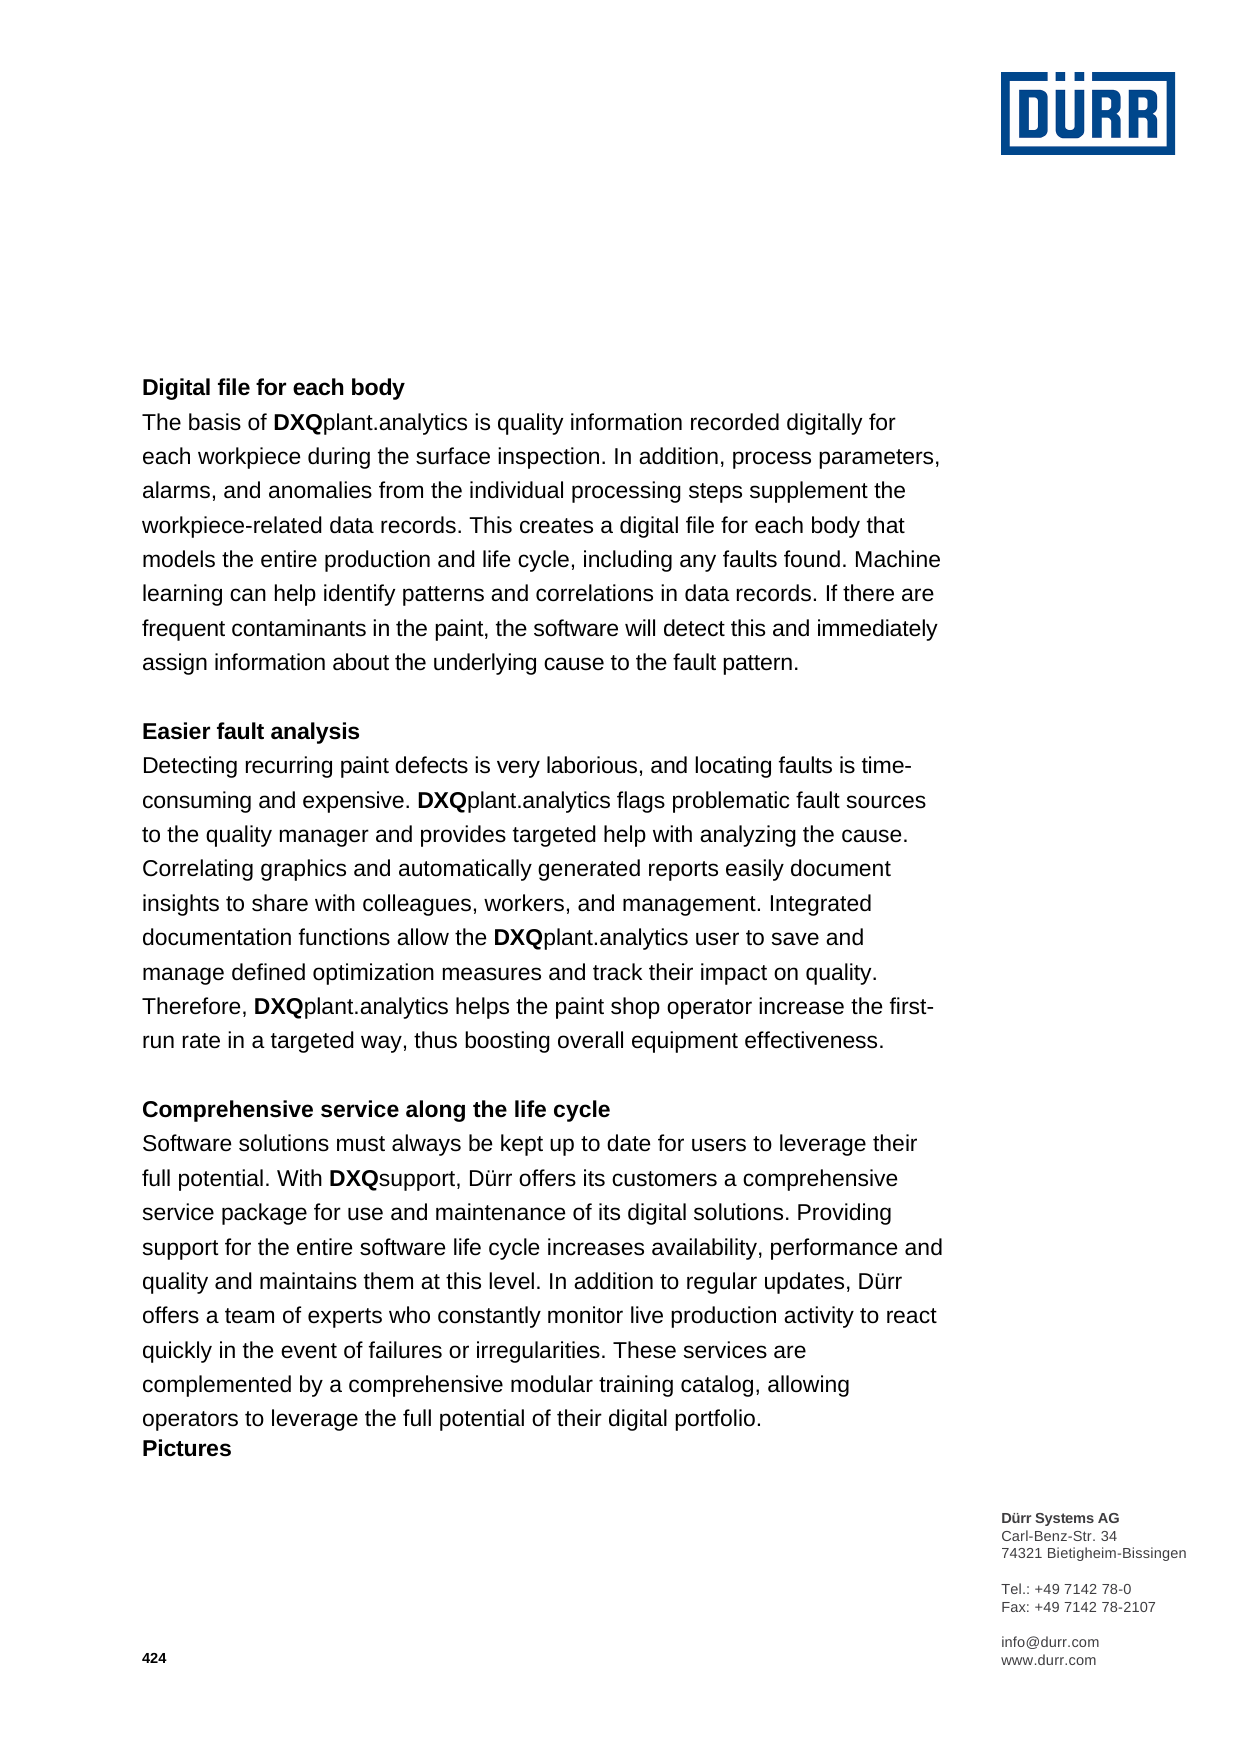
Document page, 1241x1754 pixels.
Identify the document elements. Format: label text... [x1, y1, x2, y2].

text Easier fault analysis [142, 710, 951, 744]
picture [1001, 72, 1175, 155]
text Software solutions must always be kept up to date for users to leverage their full potential. With DXQsupport, Dürr offers its customers a comprehensive service package for use and maintenance of its digital solutions. Providing support for the entire software life cycle increases availability, performance and quality and maintains them at this level. In addition to regular updates, Dürr offers a team of experts who constantly monitor live production activity to react quickly in the event of failures or irregularities. These services are complemented by a comprehensive modular training catalog, allowing operators to leverage the full potential of their digital portfolio. [142, 1122, 951, 1432]
text Detecting recurring paint defects is very laborious, and locating faults is time-consuming and expensive. DXQplant.analytics flags problematic fault sources to the quality manager and provides targeted help with analyzing the cause. Correlating graphics and automatically generated reports easily document insights to share with colleagues, workers, and management. Integrated documentation functions allow the DXQplant.analytics user to save and manage defined optimization measures and track their impact on quality. Therefore, DXQplant.analytics helps the paint shop operator increase the first-run rate in a targeted way, thus boosting overall equipment effectiveness. [142, 744, 951, 1054]
text The basis of DXQplant.analytics is quality information recorded digitally for each workpiece during the surface inspection. In addition, process parameters, alarms, and anomalies from the individual processing steps supplement the workpiece-related data records. This creates a digital file for each body that models the entire production and life cycle, including any faults found. Machine learning can help identify patterns and correlations in data records. If there are frequent contaminants in the paint, the software will detect this and immediately assign information about the underlying cause to the fault pattern. [142, 401, 951, 676]
text Pictures [142, 1432, 951, 1461]
text Comprehensive service along the life cycle [142, 1088, 951, 1122]
text Digital file for each body [142, 366, 951, 401]
